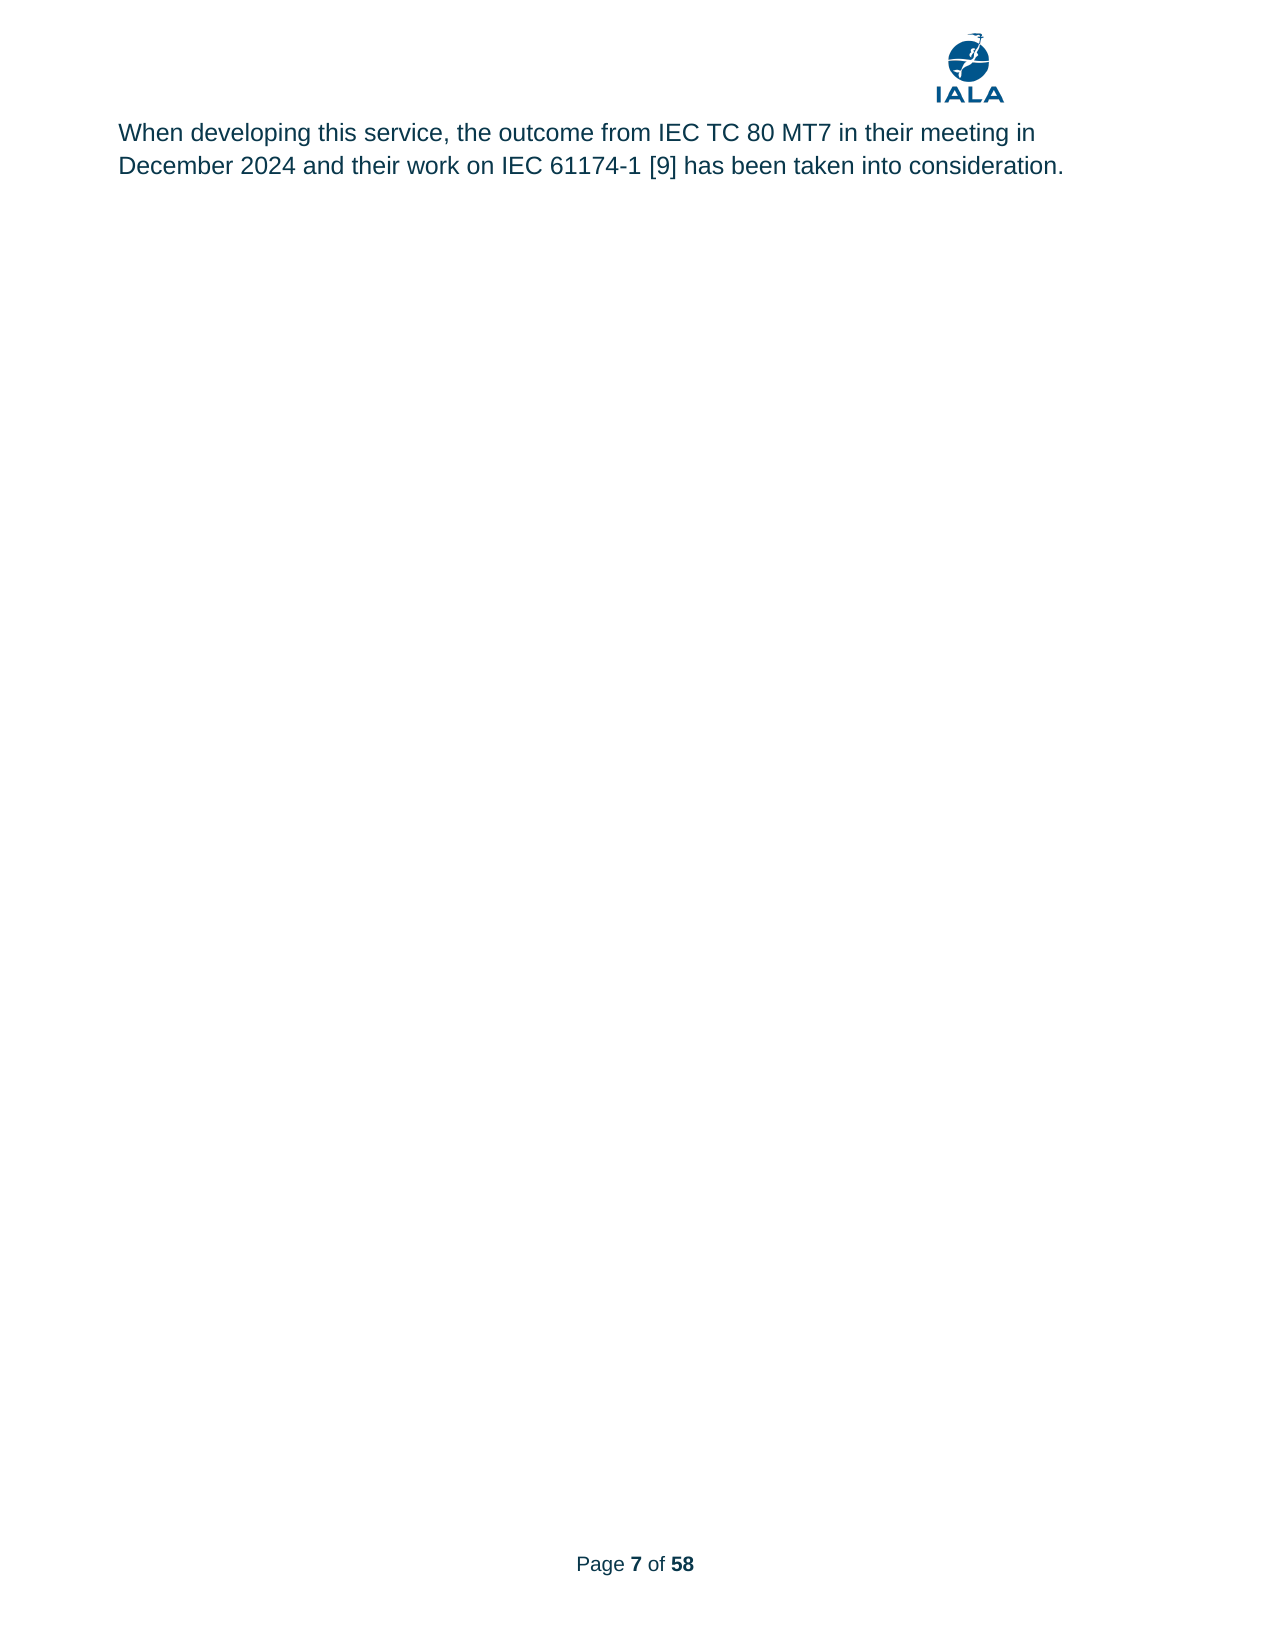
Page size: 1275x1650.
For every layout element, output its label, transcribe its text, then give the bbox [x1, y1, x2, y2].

picture [921, 25, 1016, 118]
text When developing this service, the outcome from IEC TC 80 MT7 in their meeting in December 2024 and their work on IEC 61174-1 [9] has been taken into consideration. [118, 118, 1152, 180]
